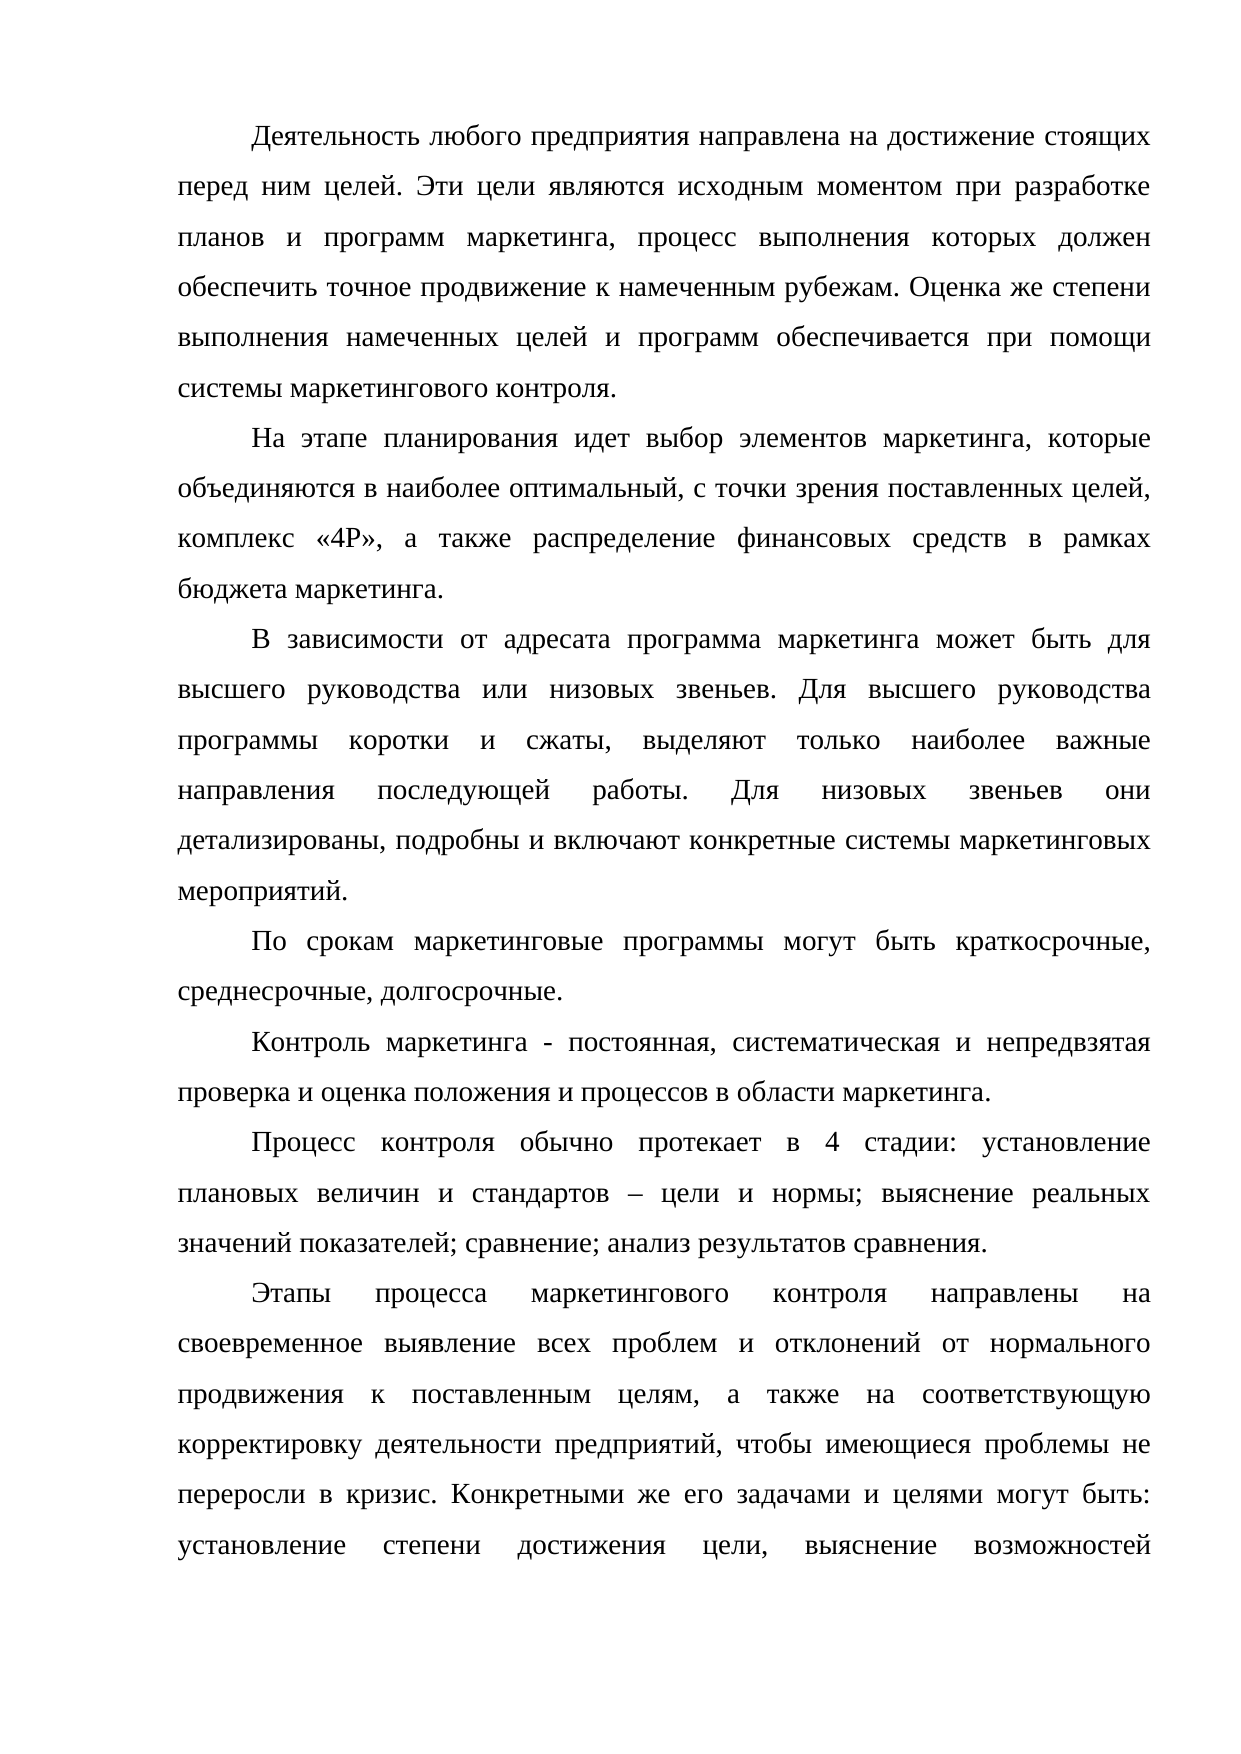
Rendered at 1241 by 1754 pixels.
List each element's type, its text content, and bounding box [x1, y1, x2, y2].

text Контроль маркетинга - постоянная, систематическая и непредвзятая проверка и оценка положения и процессов в области маркетинга. [177, 1024, 1152, 1108]
text В зависимости от адресата программа маркетинга может быть для высшего руководства или низовых звеньев. Для высшего руководства программы коротки и сжаты, выделяют только наиболее важные направления последующей работы. Для низовых звеньев они детализированы, подробны и включают конкретные системы маркетинговых мероприятий. [177, 621, 1152, 906]
text Деятельность любого предприятия направлена на достижение стоящих перед ним целей. Эти цели являются исходным моментом при разработке планов и программ маркетинга, процесс выполнения которых должен обеспечить точное продвижение к намеченным рубежам. Оценка же степени выполнения намеченных целей и программ обеспечивается при помощи системы маркетингового контроля. [177, 118, 1152, 403]
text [177, 1275, 1152, 1560]
text По срокам маркетинговые программы могут быть краткосрочные, среднесрочные, долгосрочные. [177, 923, 1152, 1007]
text На этапе планирования идет выбор элементов маркетинга, которые объединяются в наиболее оптимальный, с точки зрения поставленных целей, комплекс «4Р», а также распределение финансовых средств в рамках бюджета маркетинга. [177, 420, 1152, 604]
text Процесс контроля обычно протекает в 4 стадии: установление плановых величин и стандартов – цели и нормы; выяснение реальных значений показателей; сравнение; анализ результатов сравнения. [177, 1124, 1152, 1258]
